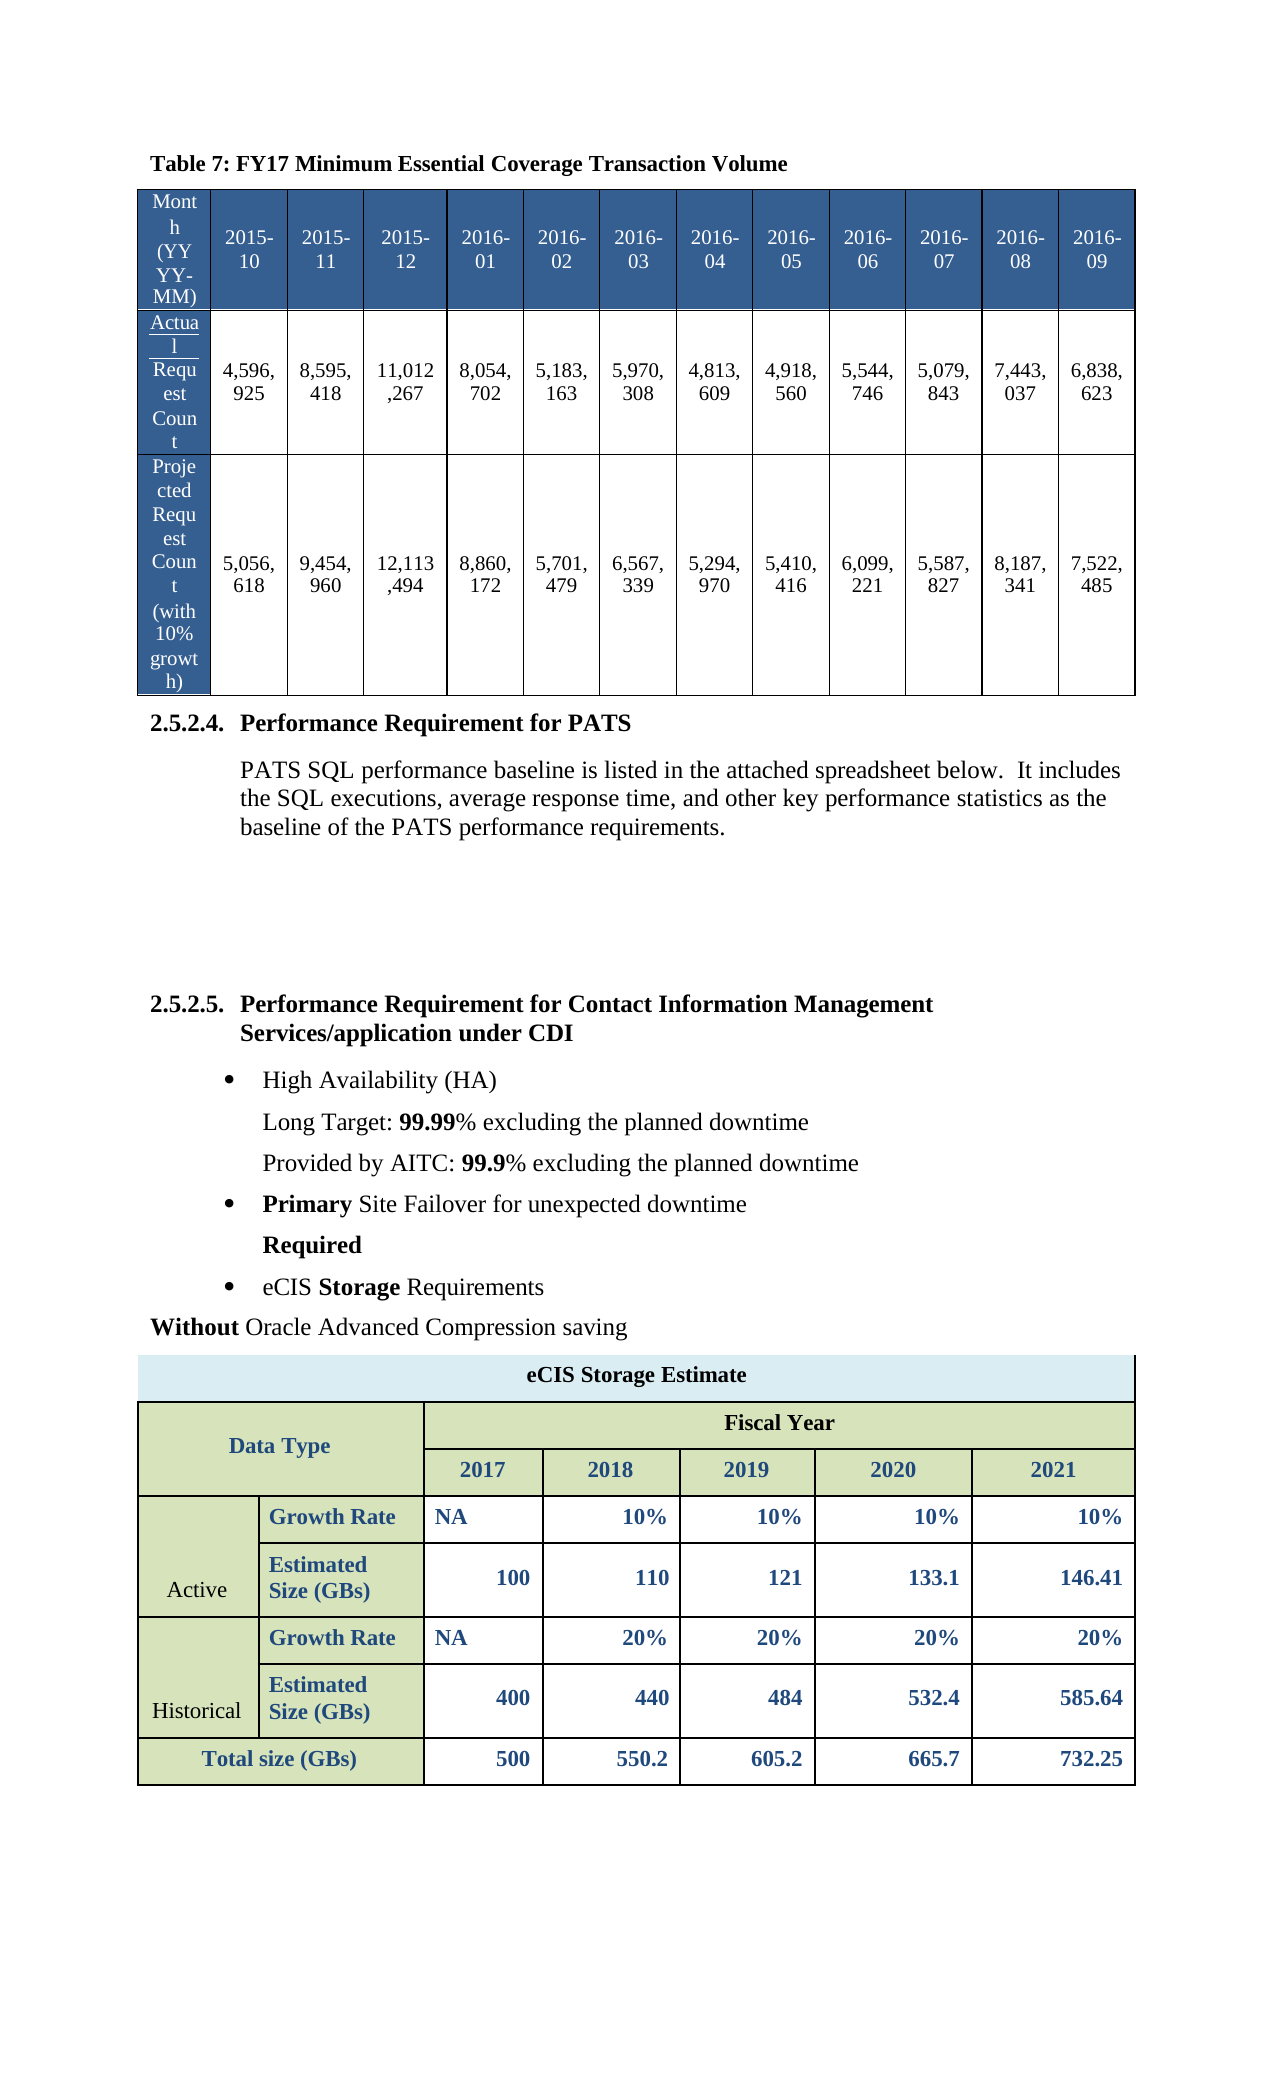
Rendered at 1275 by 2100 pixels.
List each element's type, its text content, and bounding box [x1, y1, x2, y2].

table_cell 10% [544, 1497, 679, 1542]
table_cell Data Type [139, 1403, 423, 1495]
table_cell 2019 [681, 1450, 814, 1495]
table_cell 4,596, [211, 311, 287, 382]
table_cell 925 [211, 382, 287, 454]
table_cell 339 [600, 575, 676, 694]
table_cell 8,187, [983, 455, 1058, 575]
table_header 2016- 04 [677, 190, 752, 309]
table_header 2016- 01 [448, 190, 523, 309]
table_cell 10% [973, 1497, 1134, 1542]
table_cell 702 [448, 382, 523, 454]
table_cell 20% [681, 1618, 814, 1663]
table_cell Requ [149, 359, 199, 382]
table_cell 440 [544, 1665, 679, 1737]
table_cell l [149, 335, 199, 358]
table_cell 7,443, [983, 311, 1058, 382]
table_cell Coun [138, 551, 210, 575]
table_cell 9,454, [288, 455, 363, 575]
table_cell 605.2 [681, 1739, 814, 1784]
table_cell 665.7 [816, 1739, 971, 1784]
table_header 2016- 08 [983, 190, 1058, 309]
table_header Mont [149, 190, 199, 214]
table_cell 7,522, [1059, 455, 1134, 575]
table_cell 960 [288, 575, 363, 694]
table_cell Requ [138, 503, 210, 527]
table_cell 163 [524, 382, 599, 454]
table_header [199, 190, 210, 309]
table_cell 5,294, [677, 455, 752, 575]
table_cell 485 [1059, 575, 1134, 694]
table_cell 8,054, [448, 311, 523, 382]
table_cell [199, 311, 210, 454]
table_cell Estimated Size (GBs) [260, 1544, 423, 1616]
table_cell 5,587, [906, 455, 981, 575]
table_cell 121 [681, 1544, 814, 1616]
table_cell 623 [1059, 382, 1134, 454]
table_cell 100 [425, 1544, 542, 1616]
text Table 7: FY17 Minimum Essential Coverage Transaction Volume [150, 150, 1148, 176]
table_cell 2018 [544, 1450, 679, 1495]
table_cell Fiscal Year [425, 1403, 1134, 1448]
table_cell Total size (GBs) [139, 1739, 423, 1784]
table_cell 479 [524, 575, 599, 694]
table_cell Actua [149, 311, 199, 334]
table_cell Historical [139, 1618, 258, 1737]
list High Availability (HA) [225, 1065, 1148, 1094]
table_cell 585.64 [973, 1665, 1134, 1737]
table_cell 970 [677, 575, 752, 694]
table_header 2016- 02 [524, 190, 599, 309]
table_cell 2020 [816, 1450, 971, 1495]
text Long Target: 99.99% excluding the planned downtime Provided by AITC: 99.9% excluding the planned downtime [262, 1107, 896, 1176]
table_cell 20% [973, 1618, 1134, 1663]
table_cell 484 [681, 1665, 814, 1737]
table_cell est [138, 527, 210, 551]
table_cell 746 [830, 382, 905, 454]
table_cell ,494 [364, 575, 446, 694]
table_cell 4,918, [753, 311, 829, 382]
table_cell 827 [906, 575, 981, 694]
table_cell 221 [830, 575, 905, 694]
subtitle Performance Requirement for Contact Information Management Services/application under CDI [150, 989, 938, 1047]
table_cell 6,838, [1059, 311, 1134, 382]
text Without Oracle Advanced Compression saving [150, 1312, 1148, 1341]
table_cell t [149, 430, 199, 454]
table_cell 2021 [973, 1450, 1134, 1495]
table_cell 11,012 [364, 311, 446, 382]
table_cell 308 [600, 382, 676, 454]
table_cell 341 [983, 575, 1058, 694]
table_cell 5,056, [211, 455, 287, 575]
table_header eCIS Storage Estimate [138, 1355, 1134, 1401]
table_cell t [138, 575, 210, 599]
table_header 2016- 09 [1059, 190, 1134, 309]
table_cell ,267 [364, 382, 446, 454]
table_cell Estimated Size (GBs) [260, 1665, 423, 1737]
table_cell est [149, 382, 199, 406]
table_cell 172 [448, 575, 523, 694]
table_header 2016- 03 [600, 190, 676, 309]
table_cell 6,567, [600, 455, 676, 575]
table_cell growt [138, 647, 210, 671]
table_cell 560 [753, 382, 829, 454]
table_cell 5,183, [524, 311, 599, 382]
table_header 2015- 11 [288, 190, 363, 309]
list Primary Site Failover for unexpected downtime [225, 1189, 1148, 1218]
table_cell 5,544, [830, 311, 905, 382]
table_cell 732.25 [973, 1739, 1134, 1784]
table_cell Coun [149, 406, 199, 430]
table_cell 618 [211, 575, 287, 694]
table_header 2015- 10 [211, 190, 287, 309]
subtitle Required [262, 1231, 1148, 1259]
table_cell 133.1 [816, 1544, 971, 1616]
table_cell 10% [681, 1497, 814, 1542]
table_cell 500 [425, 1739, 542, 1784]
table_cell Active [139, 1497, 258, 1616]
table_cell 5,410, [753, 455, 829, 575]
table_header 2016- 05 [753, 190, 829, 309]
table_cell 10% [816, 1497, 971, 1542]
table_cell 146.41 [973, 1544, 1134, 1616]
table_cell NA [425, 1618, 542, 1663]
table_cell (with [138, 599, 210, 623]
table_cell 550.2 [544, 1739, 679, 1784]
table_cell MM) [149, 286, 199, 309]
table_cell h) [138, 671, 210, 694]
table_cell 843 [906, 382, 981, 454]
table_cell 6,099, [830, 455, 905, 575]
table_cell 037 [983, 382, 1058, 454]
table_cell [138, 311, 149, 454]
table_cell 2017 [425, 1450, 542, 1495]
table_cell NA [425, 1497, 542, 1542]
table_cell 8,595, [288, 311, 363, 382]
table_cell h (YY YY- [149, 214, 199, 286]
list eCIS Storage Requirements [225, 1272, 1148, 1300]
table_cell 20% [816, 1618, 971, 1663]
text PATS SQL performance baseline is listed in the attached spreadsheet below. It includes the SQL executions, average response time, and other key performance statistics as the baseline of the PATS performance requirements. [240, 755, 1122, 841]
table_cell 4,813, [677, 311, 752, 382]
table_cell 5,701, [524, 455, 599, 575]
table_cell cted [138, 479, 210, 503]
table_cell 8,860, [448, 455, 523, 575]
table_cell 400 [425, 1665, 542, 1737]
table_cell 609 [677, 382, 752, 454]
table_cell 416 [753, 575, 829, 694]
table_cell 20% [544, 1618, 679, 1663]
table_cell Proje [138, 455, 210, 479]
table_cell 418 [288, 382, 363, 454]
table_header 2015- 12 [364, 190, 446, 309]
table_header [138, 190, 149, 309]
table_cell 532.4 [816, 1665, 971, 1737]
table_cell 5,970, [600, 311, 676, 382]
table_cell 10% [138, 623, 210, 647]
table_cell Growth Rate [260, 1618, 423, 1663]
table_cell 12,113 [364, 455, 446, 575]
table_header 2016- 07 [906, 190, 981, 309]
table_cell Growth Rate [260, 1497, 423, 1542]
table_cell 5,079, [906, 311, 981, 382]
subtitle Performance Requirement for PATS [150, 708, 1148, 737]
table_header 2016- 06 [830, 190, 905, 309]
table_cell 110 [544, 1544, 679, 1616]
